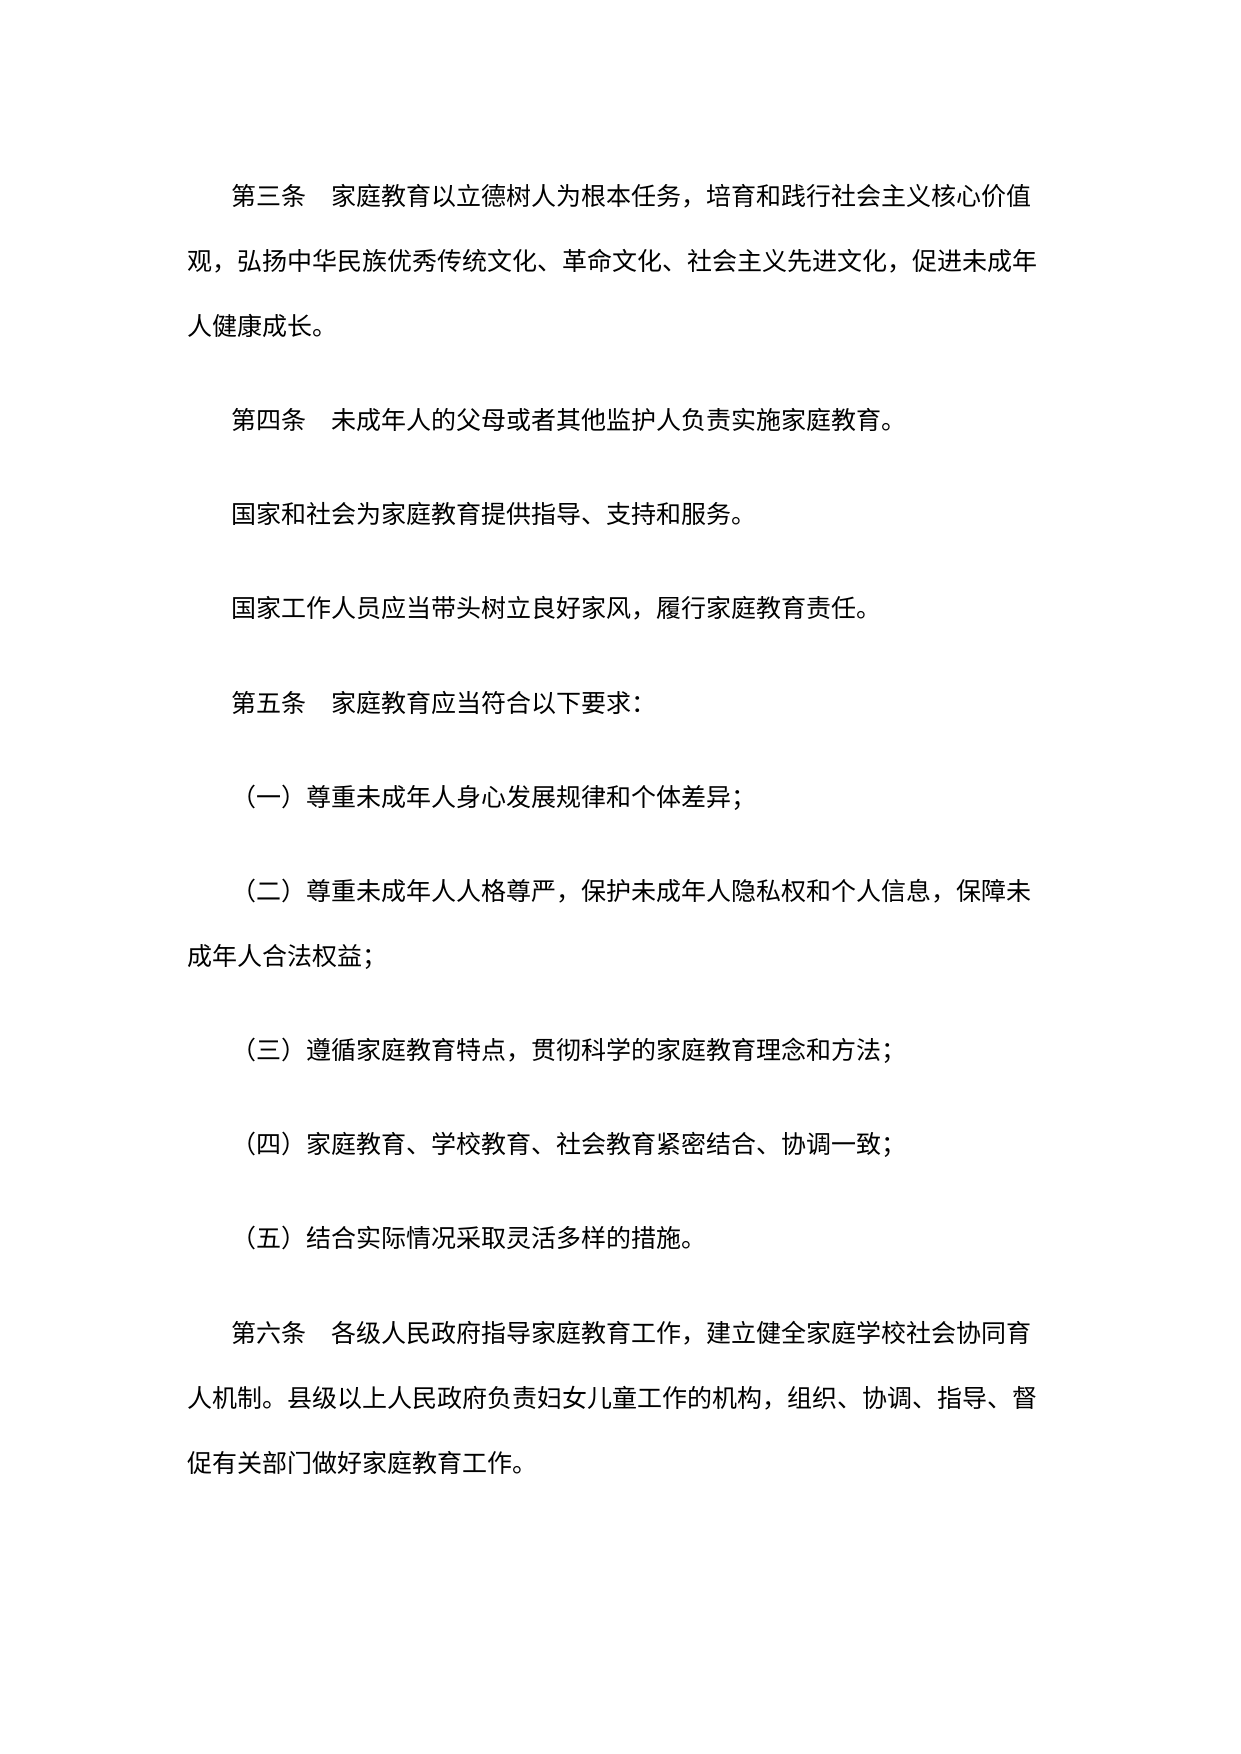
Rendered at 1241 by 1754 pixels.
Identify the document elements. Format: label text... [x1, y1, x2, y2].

text 第五条 家庭教育应当符合以下要求： [187, 669, 1053, 734]
text 第六条 各级人民政府指导家庭教育工作，建立健全家庭学校社会协同育人机制。县级以上人民政府负责妇女儿童工作的机构，组织、协调、指导、督促有关部门做好家庭教育工作。 [187, 1299, 1053, 1494]
text 第四条 未成年人的父母或者其他监护人负责实施家庭教育。 [187, 386, 1053, 451]
text 国家和社会为家庭教育提供指导、支持和服务。 [187, 480, 1053, 545]
text （三）遵循家庭教育特点，贯彻科学的家庭教育理念和方法； [187, 1016, 1053, 1081]
text 第三条 家庭教育以立德树人为根本任务，培育和践行社会主义核心价值观，弘扬中华民族优秀传统文化、革命文化、社会主义先进文化，促进未成年人健康成长。 [187, 162, 1053, 357]
text 国家工作人员应当带头树立良好家风，履行家庭教育责任。 [187, 574, 1053, 639]
text （一）尊重未成年人身心发展规律和个体差异； [187, 763, 1053, 828]
text （四）家庭教育、学校教育、社会教育紧密结合、协调一致； [187, 1110, 1053, 1175]
text （五）结合实际情况采取灵活多样的措施。 [187, 1204, 1053, 1269]
text （二）尊重未成年人人格尊严，保护未成年人隐私权和个人信息，保障未成年人合法权益； [187, 857, 1053, 987]
